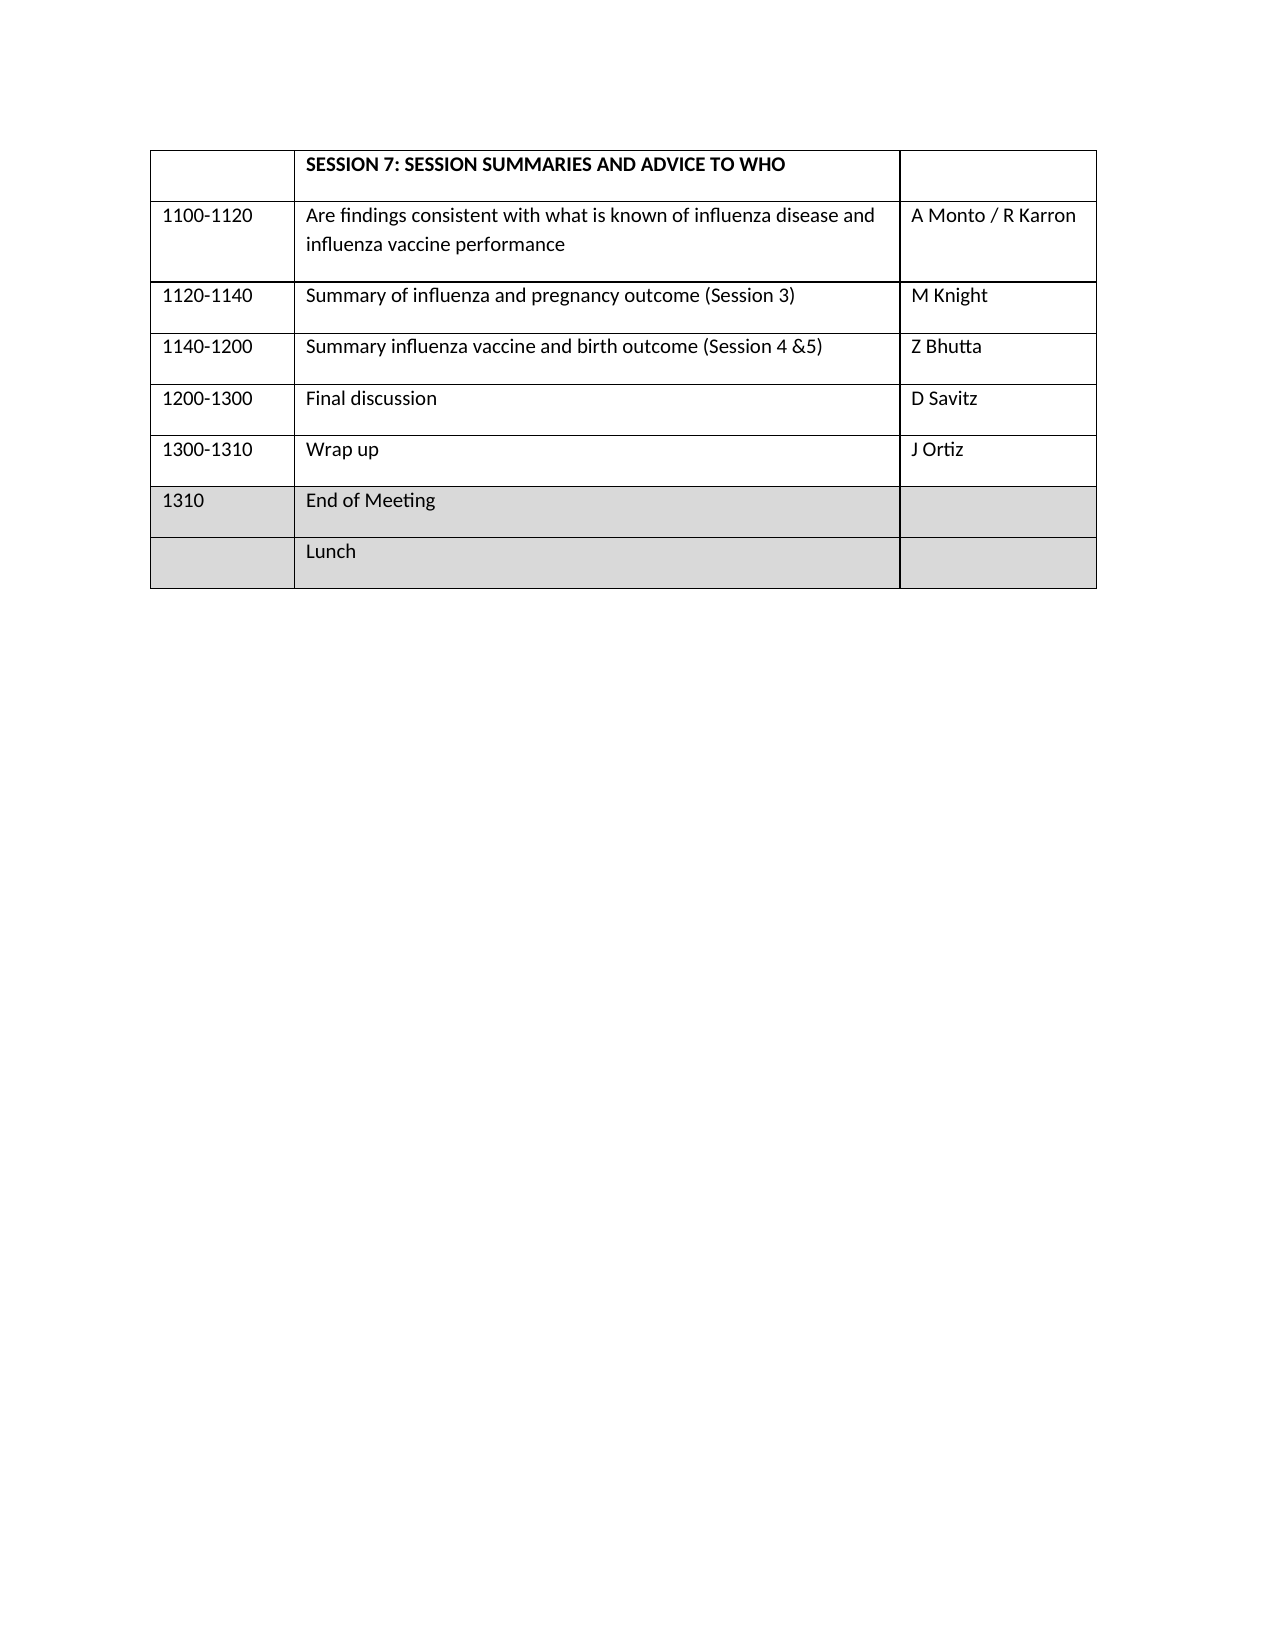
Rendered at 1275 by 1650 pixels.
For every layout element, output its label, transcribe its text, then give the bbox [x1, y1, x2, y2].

table_cell Final discussion [295, 385, 899, 435]
table_cell 1100-1120 [151, 202, 294, 281]
table_cell [151, 151, 294, 201]
table_cell [151, 538, 294, 588]
table_cell Wrap up [295, 436, 899, 486]
table_cell End of Meeting [295, 487, 899, 537]
table_cell Are findings consistent with what is known of influenza disease and influenza vaccine performance [295, 202, 899, 281]
table_cell 1120-1140 [151, 283, 294, 333]
table_cell 1140-1200 [151, 334, 294, 384]
table_cell D Savitz [901, 385, 1096, 435]
table_cell Z Bhutta [901, 334, 1096, 384]
table_cell 1200-1300 [151, 385, 294, 435]
table_cell Lunch [295, 538, 899, 588]
table_cell A Monto / R Karron [901, 202, 1096, 281]
table_cell [901, 487, 1096, 537]
table_cell Summary of influenza and pregnancy outcome (Session 3) [295, 283, 899, 333]
table_cell [901, 538, 1096, 588]
table_cell 1310 [151, 487, 294, 537]
table_cell 1300-1310 [151, 436, 294, 486]
table_cell SESSION 7: SESSION SUMMARIES AND ADVICE TO WHO [295, 151, 899, 201]
table_cell Summary influenza vaccine and birth outcome (Session 4 &5) [295, 334, 899, 384]
table_cell M Knight [901, 283, 1096, 333]
table_cell J Ortiz [901, 436, 1096, 486]
table_cell [901, 151, 1096, 201]
